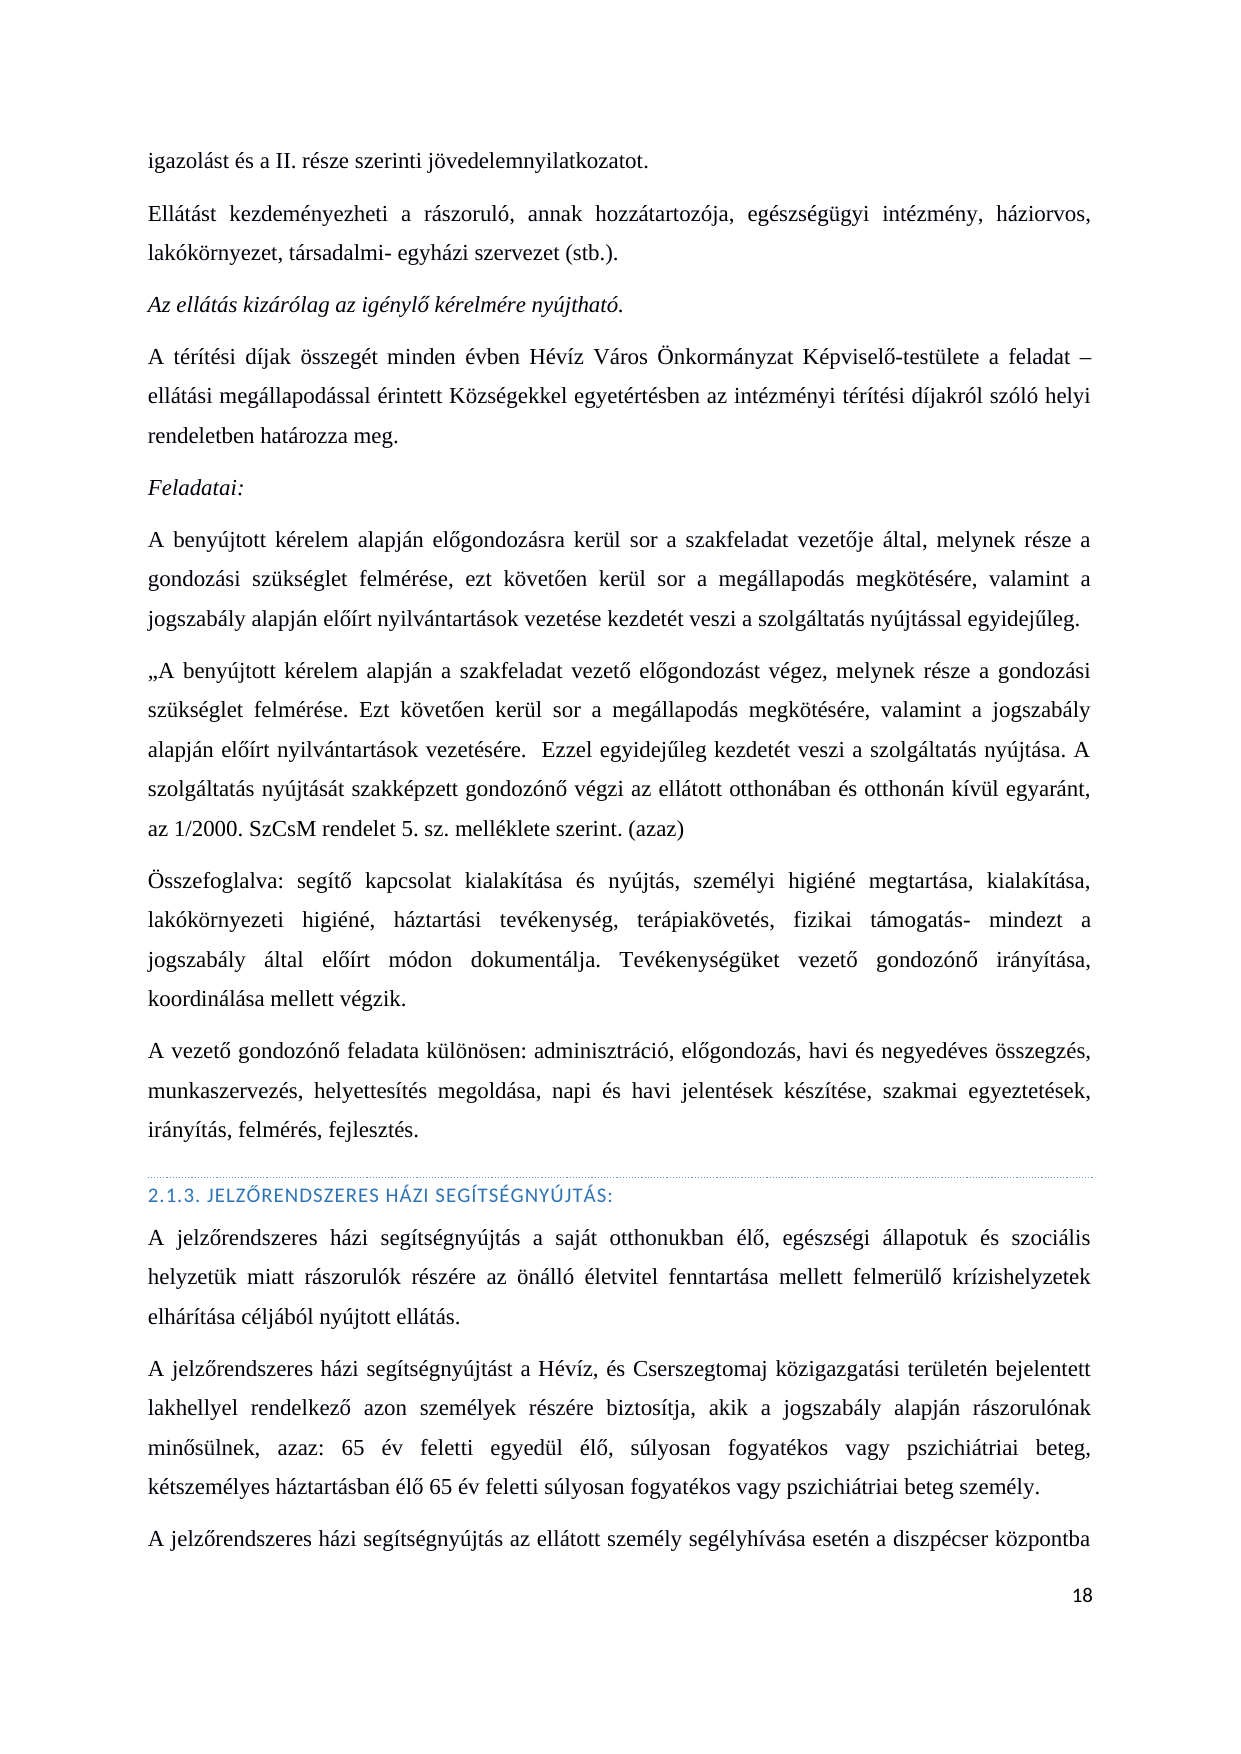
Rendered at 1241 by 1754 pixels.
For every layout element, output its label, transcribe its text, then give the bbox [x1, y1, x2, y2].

text A térítési díjak összegét minden évben Hévíz Város Önkormányzat Képviselő-testülete a feladat – ellátási megállapodással érintett Községekkel egyetértésben az intézményi térítési díjakról szóló helyi rendeletben határozza meg. [148, 343, 1093, 448]
subtitle 2.1.3. Jelzőrendszeres házi segítségnyújtás: [148, 1176, 1093, 1208]
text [148, 1525, 1093, 1552]
text Összefoglalva: segítő kapcsolat kialakítása és nyújtás, személyi higiéné megtartása, kialakítása, lakókörnyezeti higiéné, háztartási tevékenység, terápiakövetés, fizikai támogatás- mindezt a jogszabály által előírt módon dokumentálja. Tevékenységüket vezető gondozónő irányítása, koordinálása mellett végzik. [148, 867, 1093, 1012]
text Ellátást kezdeményezheti a rászoruló, annak hozzátartozója, egészségügyi intézmény, háziorvos, lakókörnyezet, társadalmi- egyházi szervezet (stb.). [148, 199, 1093, 265]
text A jelzőrendszeres házi segítségnyújtás a saját otthonukban élő, egészségi állapotuk és szociális helyzetük miatt rászorulók részére az önálló életvitel fenntartása mellett felmerülő krízishelyzetek elhárítása céljából nyújtott ellátás. [148, 1224, 1093, 1329]
text A vezető gondozónő feladata különösen: adminisztráció, előgondozás, havi és negyedéves összegzés, munkaszervezés, helyettesítés megoldása, napi és havi jelentések készítése, szakmai egyeztetések, irányítás, felmérés, fejlesztés. [148, 1037, 1093, 1142]
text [148, 148, 1093, 174]
text Az ellátás kizárólag az igénylő kérelmére nyújtható. [148, 291, 1093, 317]
text A jelzőrendszeres házi segítségnyújtást a Hévíz, és Cserszegtomaj közigazgatási területén bejelentett lakhellyel rendelkező azon személyek részére biztosítja, akik a jogszabály alapján rászorulónak minősülnek, azaz: 65 év feletti egyedül élő, súlyosan fogyatékos vagy pszichiátriai beteg, kétszemélyes háztartásban élő 65 év feletti súlyosan fogyatékos vagy pszichiátriai beteg személy. [148, 1355, 1093, 1499]
text Feladatai: [148, 474, 1093, 500]
text „A benyújtott kérelem alapján a szakfeladat vezető előgondozást végez, melynek része a gondozási szükséglet felmérése. Ezt követően kerül sor a megállapodás megkötésére, valamint a jogszabály alapján előírt nyilvántartások vezetésére. Ezzel egyidejűleg kezdetét veszi a szolgáltatás nyújtása. A szolgáltatás nyújtását szakképzett gondozónő végzi az ellátott otthonában és otthonán kívül egyaránt, az 1/2000. SzCsM rendelet 5. sz. melléklete szerint. (azaz) [148, 657, 1093, 841]
text A benyújtott kérelem alapján előgondozásra kerül sor a szakfeladat vezetője által, melynek része a gondozási szükséglet felmérése, ezt követően kerül sor a megállapodás megkötésére, valamint a jogszabály alapján előírt nyilvántartások vezetése kezdetét veszi a szolgáltatás nyújtással egyidejűleg. [148, 526, 1093, 631]
